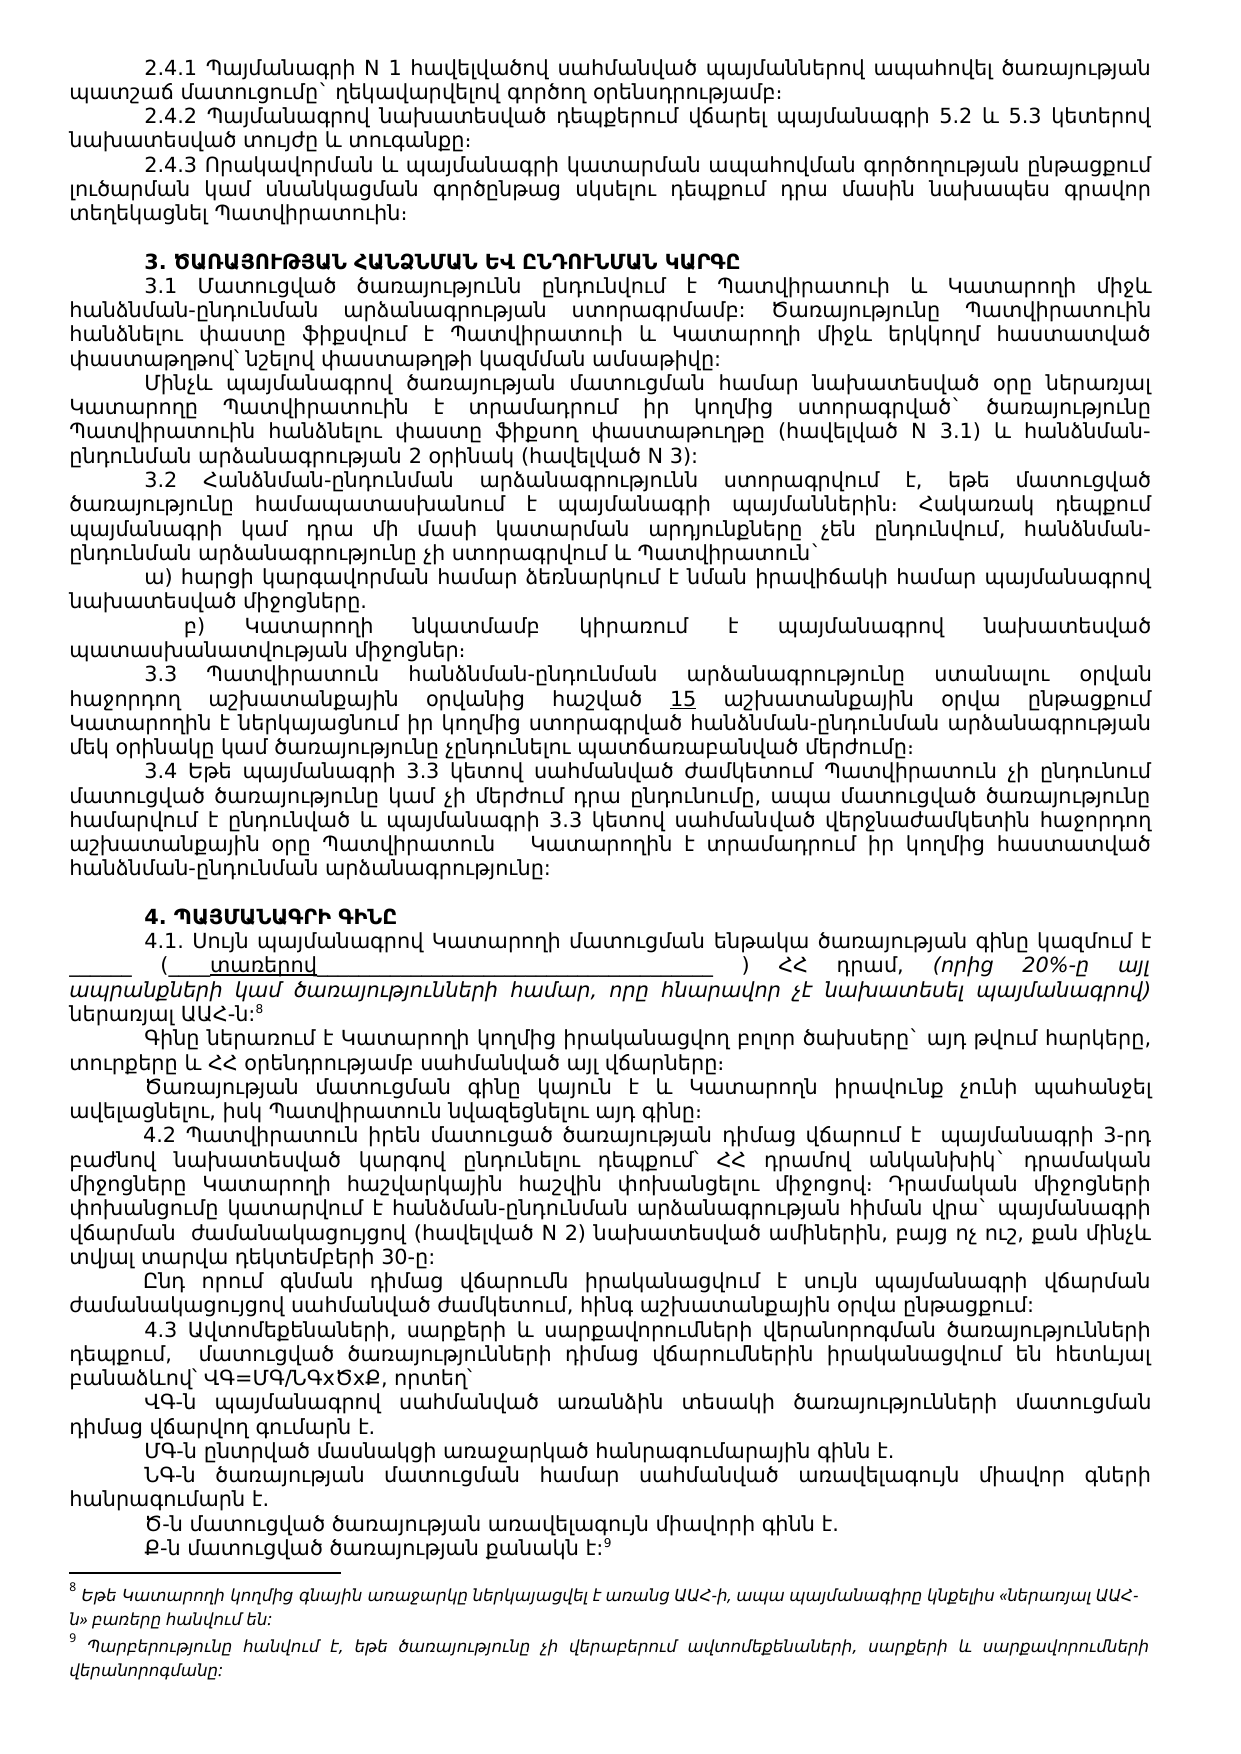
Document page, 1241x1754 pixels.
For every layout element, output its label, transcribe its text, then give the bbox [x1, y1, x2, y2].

text 3.4 Եթե պայմանագրի 3.3 կետով սահմանված ժամկետում Պատվիրատուն չի ընդունում մատուցված ծառայությունը կամ չի մերժում դրա ընդունումը, ապա մատուցված ծառայությունը համարվում է ընդունված և պայմանագրի 3.3 կետով սահմանված վերջնաժամկետին հաջորդող աշխատանքային օրը Պատվիրատուն Կատարողին է տրամադրում իր կողմից հաստատված հանձնման-ընդունման արձանագրությունը: [69, 759, 1152, 881]
text 2.4.3 Որակավորման և պայմանագրի կատարման ապահովման գործողության ընթացքում լուծարման կամ սնանկացման գործընթաց սկսելու դեպքում դրա մասին նախապես գրավոր տեղեկացնել Պատվիրատուին։ [69, 153, 1152, 225]
text 4.1. Սույն պայմանագրով Կատարողի մատուցման ենթակա ծառայության գինը կազմում է ______ (____տառերով______________________________________ ) ՀՀ դրամ, (որից 20%-ը այլ ապրանքների կամ ծառայությունների համար, որը հնարավոր չէ նախատեսել պայմանագրով) ներառյալ ԱԱՀ-ն: [69, 929, 1152, 1026]
text 4.2 Պատվիրատուն իրեն մատուցած ծառայության դիմաց վճարում է պայմանագրի 3-րդ բաժնով նախատեսված կարգով ընդունելու դեպքում՝ ՀՀ դրամով անկանխիկ` դրամական միջոցները Կատարողի հաշվարկային հաշվին փոխանցելու միջոցով։ Դրամական միջոցների փոխանցումը կատարվում է հանձման-ընդունման արձանագրության հիման վրա` պայմանագրի վճարման ժամանակացույցով (հավելված N 2) նախատեսված ամիներին, բայց ոչ ուշ, քան մինչև տվյալ տարվա դեկտեմբերի 30-ը: [69, 1123, 1152, 1269]
text Ք-ն մատուցված ծառայության քանակն է: [69, 1536, 1152, 1560]
text Ծ-ն մատուցված ծառայության առավելագույն միավորի գինն է. [69, 1512, 1152, 1536]
text ՆԳ-ն ծառայության մատուցման համար սահմանված առավելագույն միավոր գների հանրագումարն է. [69, 1463, 1152, 1512]
text 3.2 Հանձնման-ընդունման արձանագրությունն ստորագրվում է, եթե մատուցված ծառայությունը համապատասխանում է պայմանագրի պայմաններին։ Հակառակ դեպքում պայմանագրի կամ դրա մի մասի կատարման արդյունքները չեն ընդունվում, հանձնման-ընդունման արձանագրությունը չի ստորագրվում և Պատվիրատուն` [69, 468, 1152, 565]
text 3.1 Մատուցված ծառայությունն ընդունվում է Պատվիրատուի և Կատարողի միջև հանձնման-ընդունման արձանագրության ստորագրմամբ: Ծառայությունը Պատվիրատուին հանձնելու փաստը ֆիքսվում է Պատվիրատուի և Կատարողի միջև երկկողմ հաստատված փաստաթղթով՝ նշելով փաստաթղթի կազմման ամսաթիվը: [69, 274, 1152, 371]
text ՄԳ-ն ընտրված մասնակցի առաջարկած հանրագումարային գինն է. [69, 1439, 1152, 1463]
text 4. ՊԱՅՄԱՆԱԳՐԻ ԳԻՆԸ [69, 905, 1152, 929]
text ա) հարցի կարգավորման համար ձեռնարկում է նման իրավիճակի համար պայմանագրով նախատեսված միջոցները. [69, 565, 1152, 614]
text 4.3 Ավտոմեքենաների, սարքերի և սարքավորումների վերանորոգման ծառայությունների դեպքում, մատուցված ծառայությունների դիմաց վճարումներին իրականացվում են հետևյալ բանաձևով՝ ՎԳ=ՄԳ/ՆԳxԾxՔ, որտեղ՝ [69, 1318, 1152, 1390]
text 3. ԾԱՌԱՅՈՒԹՅԱՆ ՀԱՆՁՆՄԱՆ ԵՎ ԸՆԴՈՒՆՄԱՆ ԿԱՐԳԸ [69, 250, 1152, 274]
text Ծառայության մատուցման գինը կայուն է և Կատարողն իրավունք չունի պահանջել ավելացնելու, իսկ Պատվիրատուն նվազեցնելու այդ գինը։ [69, 1075, 1152, 1123]
text ՎԳ-ն պայմանագրով սահմանված առանձին տեսակի ծառայությունների մատուցման դիմաց վճարվող գումարն է. [69, 1390, 1152, 1439]
text Գինը ներառում է Կատարողի կողմից իրականացվող բոլոր ծախսերը` այդ թվում հարկերը, տուրքերը և ՀՀ օրենդրությամբ սահմանված այլ վճարները։ [69, 1026, 1152, 1075]
text 3.3 Պատվիրատուն հանձնման-ընդունման արձանագրությունը ստանալու օրվան հաջորդող աշխատանքային օրվանից հաշված 15 աշխատանքային օրվա ընթացքում Կատարողին է ներկայացնում իր կողմից ստորագրված հանձնման-ընդունման արձանագրության մեկ օրինակը կամ ծառայությունը չընդունելու պատճառաբանված մերժումը։ [69, 662, 1152, 759]
text 2.4.1 Պայմանագրի N 1 հավելվածով սահմանված պայմաններով ապահովել ծառայության պատշաճ մատուցումը` ղեկավարվելով գործող օրենսդրությամբ։ [69, 56, 1152, 104]
text Ընդ որում գնման դիմաց վճարումն իրականացվում է սույն պայմանագրի վճարման ժամանակացույցով սահմանված ժամկետում, հինգ աշխատանքային օրվա ընթացքում: [69, 1269, 1152, 1318]
text Մինչև պայմանագրով ծառայության մատուցման համար նախատեսված օրը ներառյալ Կատարողը Պատվիրատուին է տրամադրում իր կողմից ստորագրված` ծառայությունը Պատվիրատուին հանձնելու փաստը ֆիքսող փաստաթուղթը (հավելված N 3.1) և հանձնման-ընդունման արձանագրության 2 օրինակ (հավելված N 3): [69, 371, 1152, 468]
text բ) Կատարողի նկատմամբ կիրառում է պայմանագրով նախատեսված պատասխանատվության միջոցներ։ [69, 614, 1152, 662]
text 2.4.2 Պայմանագրով նախատեսված դեպքերում վճարել պայմանագրի 5.2 և 5.3 կետերով նախատեսված տույժը և տուգանքը։ [69, 104, 1152, 153]
